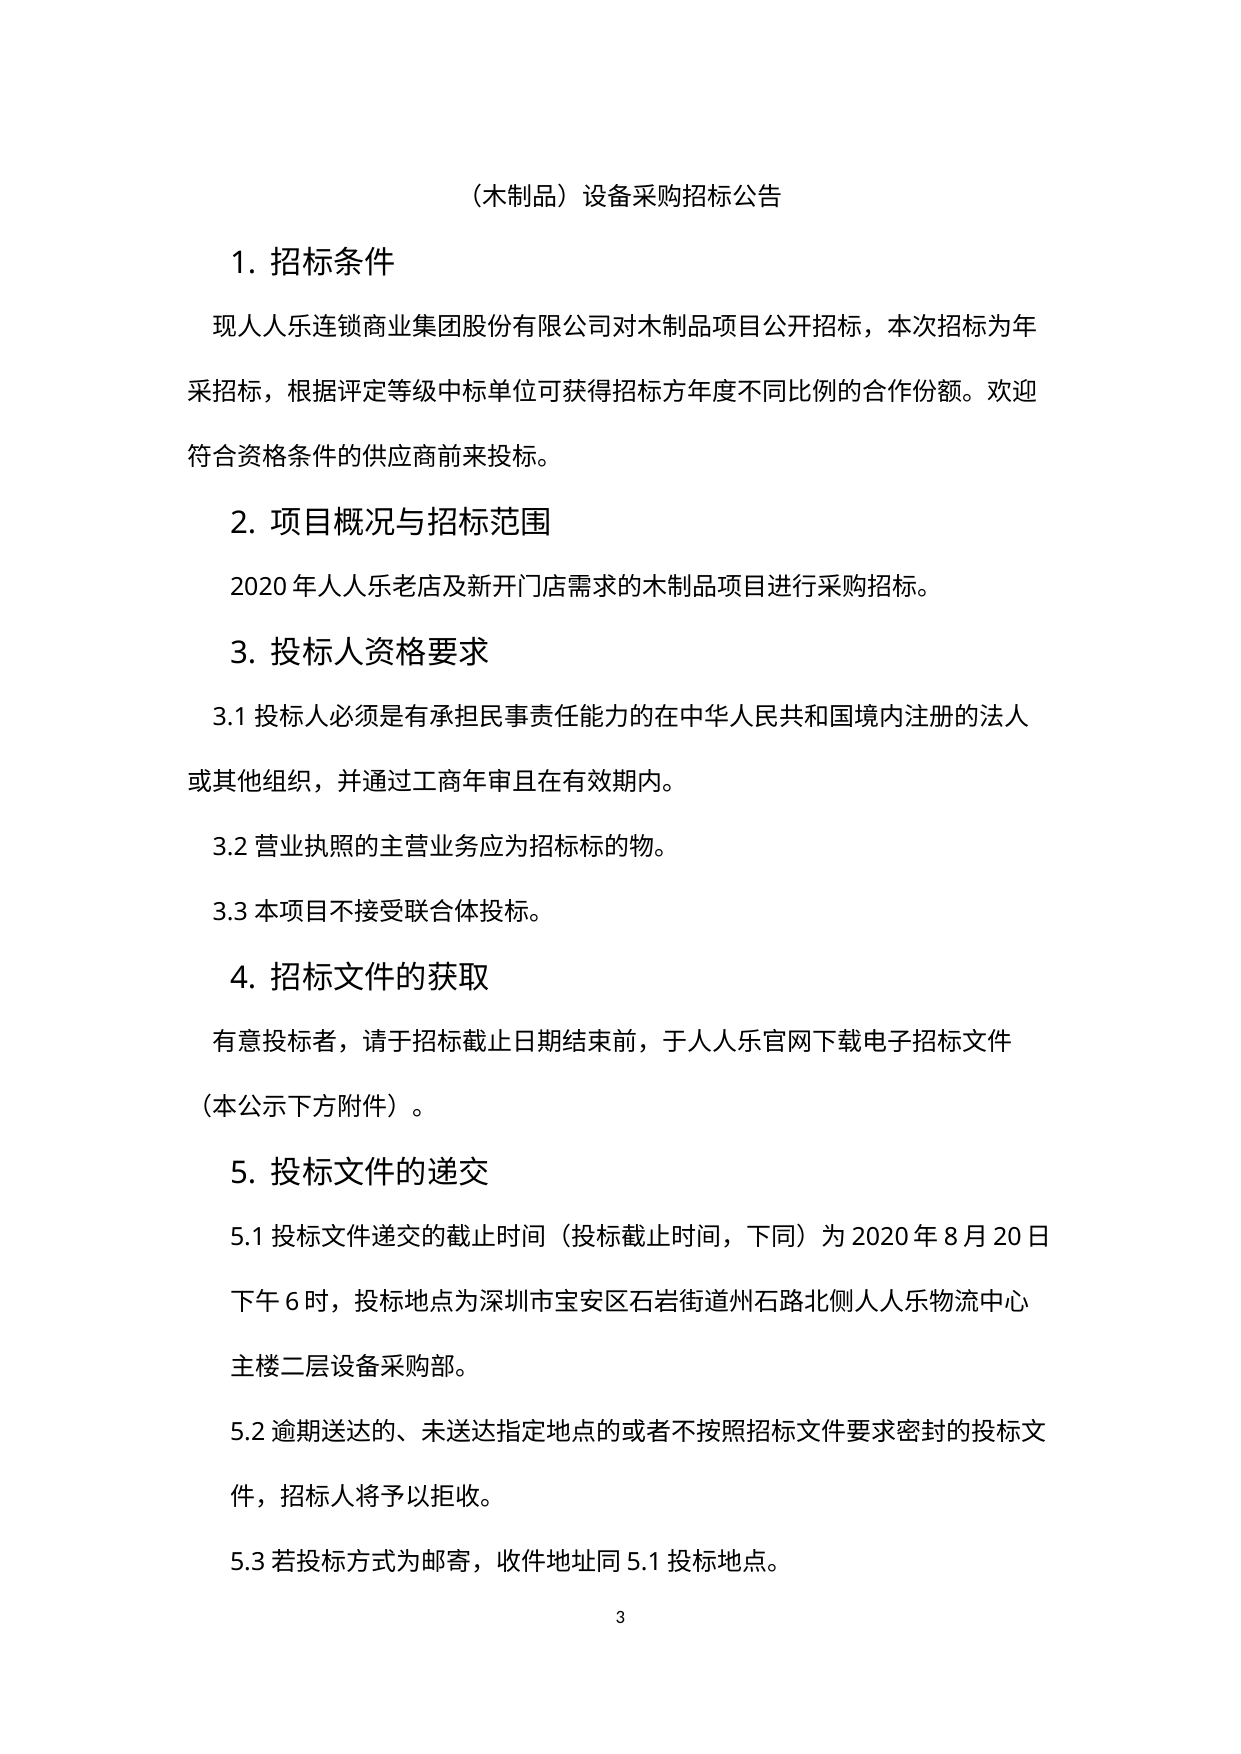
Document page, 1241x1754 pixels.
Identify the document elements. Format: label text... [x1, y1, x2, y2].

text （木制品）设备采购招标公告 [187, 162, 1053, 227]
text 3.1 投标人必须是有承担民事责任能力的在中华人民共和国境内注册的法人或其他组织，并通过工商年审且在有效期内。 [187, 682, 1053, 812]
text 5.1 投标文件递交的截止时间（投标截止时间，下同）为2020年8月20日下午6时，投标地点为深圳市宝安区石岩街道州石路北侧人人乐物流中心主楼二层设备采购部。 [230, 1202, 1053, 1397]
text 1. 招标条件 [230, 227, 1053, 292]
text 2. 项目概况与招标范围 [230, 487, 1053, 552]
text 5. 投标文件的递交 [230, 1137, 1053, 1202]
text 5.3 若投标方式为邮寄，收件地址同5.1投标地点。 [230, 1527, 1053, 1592]
text 5.2 逾期送达的、未送达指定地点的或者不按照招标文件要求密封的投标文件，招标人将予以拒收。 [230, 1397, 1053, 1527]
text 3. 投标人资格要求 [230, 617, 1053, 682]
text 现人人乐连锁商业集团股份有限公司对木制品项目公开招标，本次招标为年采招标，根据评定等级中标单位可获得招标方年度不同比例的合作份额。欢迎符合资格条件的供应商前来投标。 [187, 292, 1053, 487]
text 3.3 本项目不接受联合体投标。 [187, 877, 1053, 942]
text 有意投标者，请于招标截止日期结束前，于人人乐官网下载电子招标文件（本公示下方附件）。 [187, 1007, 1053, 1137]
text 3.2 营业执照的主营业务应为招标标的物。 [187, 812, 1053, 877]
text 2020年人人乐老店及新开门店需求的木制品项目进行采购招标。 [230, 552, 1053, 617]
text 4. 招标文件的获取 [230, 942, 1053, 1007]
